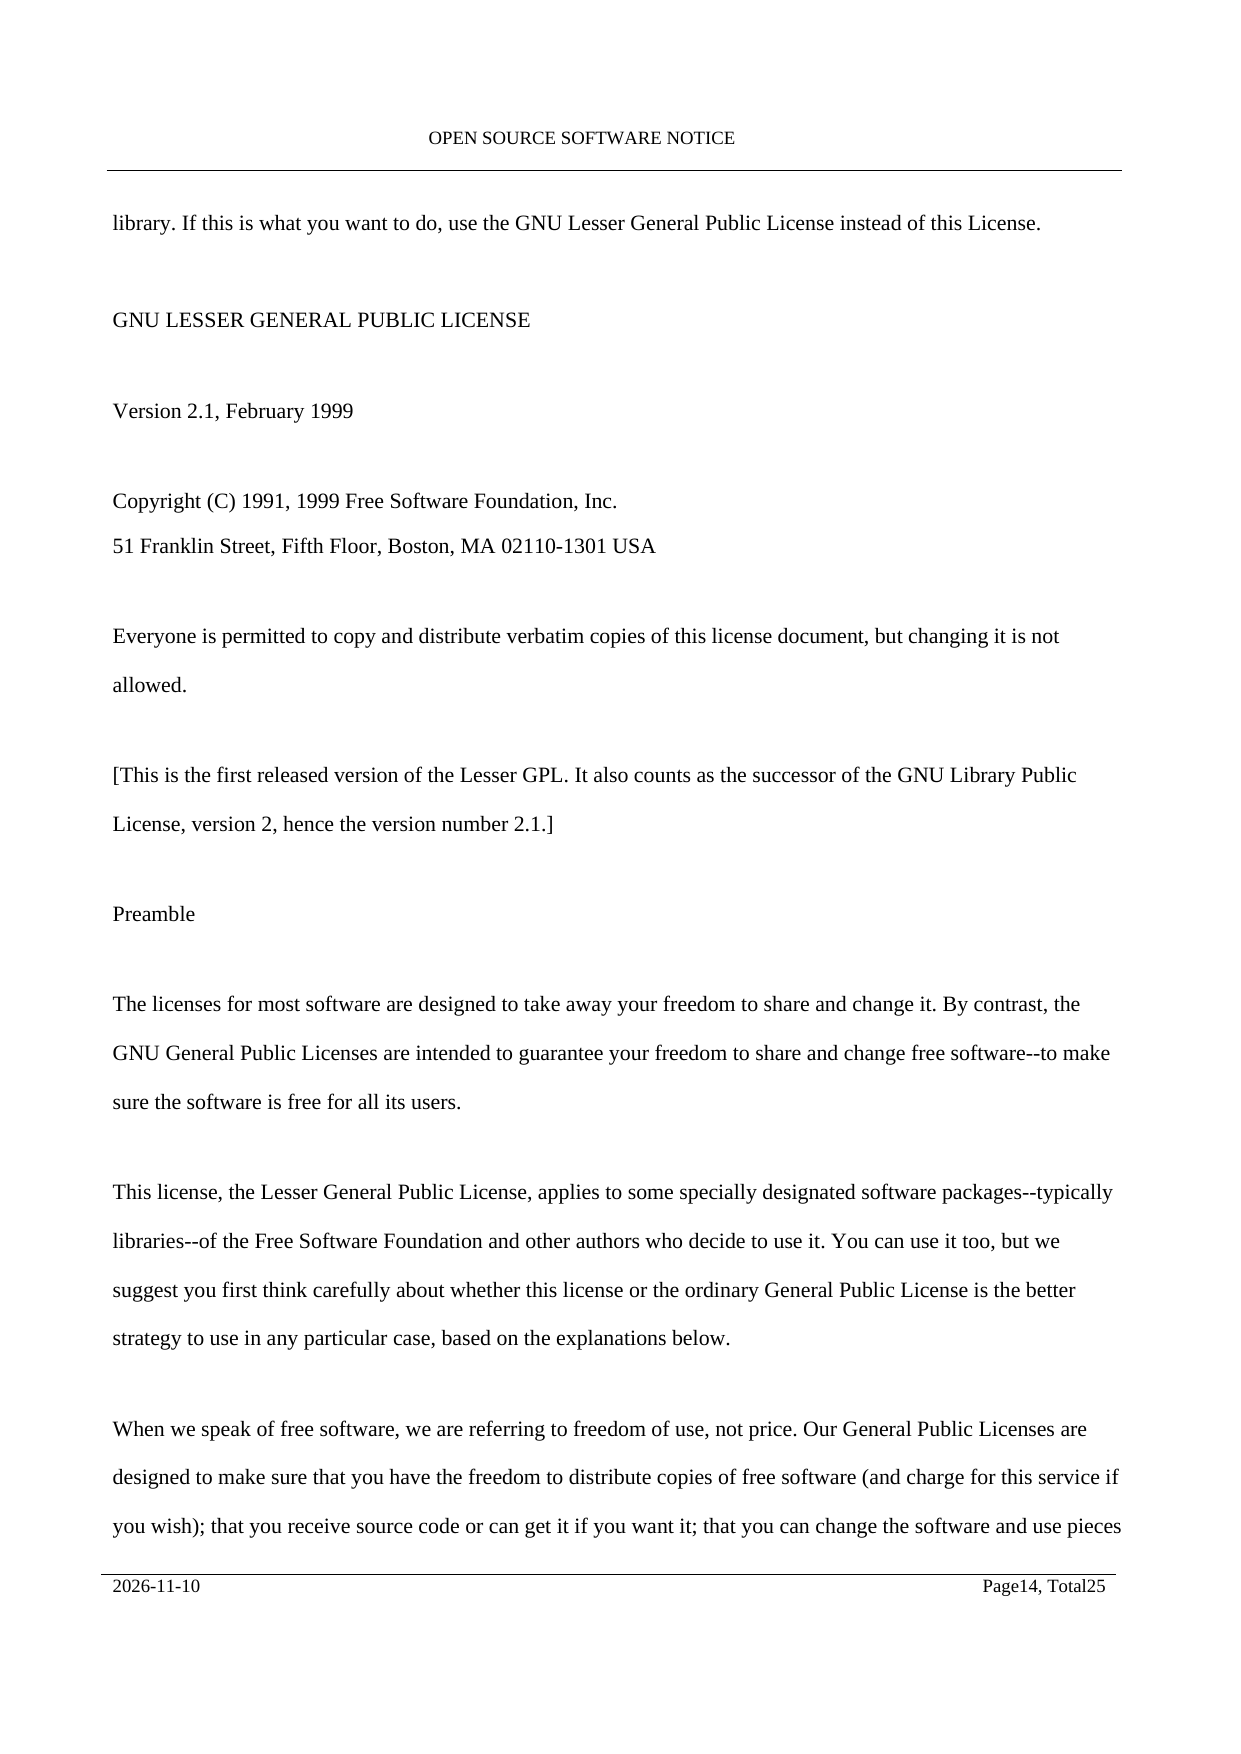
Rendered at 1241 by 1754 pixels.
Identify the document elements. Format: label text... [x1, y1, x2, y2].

text [This is the first released version of the Lesser GPL. It also counts as the successor of the GNU Library Public License, version 2, hence the version number 2.1.] [112, 758, 1128, 840]
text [112, 1412, 1128, 1542]
text This license, the Lesser General Public License, applies to some specially designated software packages--typically libraries--of the Free Software Foundation and other authors who decide to use it. You can use it too, but we suggest you first think carefully about whether this license or the ordinary General Public License is the better strategy to use in any particular case, based on the explanations below. [112, 1175, 1128, 1354]
text 51 Franklin Street, Fifth Floor, Boston, MA 02110-1301 USA [112, 529, 1128, 562]
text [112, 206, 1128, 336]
text Copyright (C) 1991, 1999 Free Software Foundation, Inc. [112, 484, 1128, 517]
text Preamble [112, 897, 1128, 930]
text Version 2.1, February 1999 [112, 394, 1128, 427]
text Everyone is permitted to copy and distribute verbatim copies of this license document, but changing it is not allowed. [112, 619, 1128, 701]
text The licenses for most software are designed to take away your freedom to share and change it. By contrast, the GNU General Public Licenses are intended to guarantee your freedom to share and change free software--to make sure the software is free for all its users. [112, 988, 1128, 1118]
